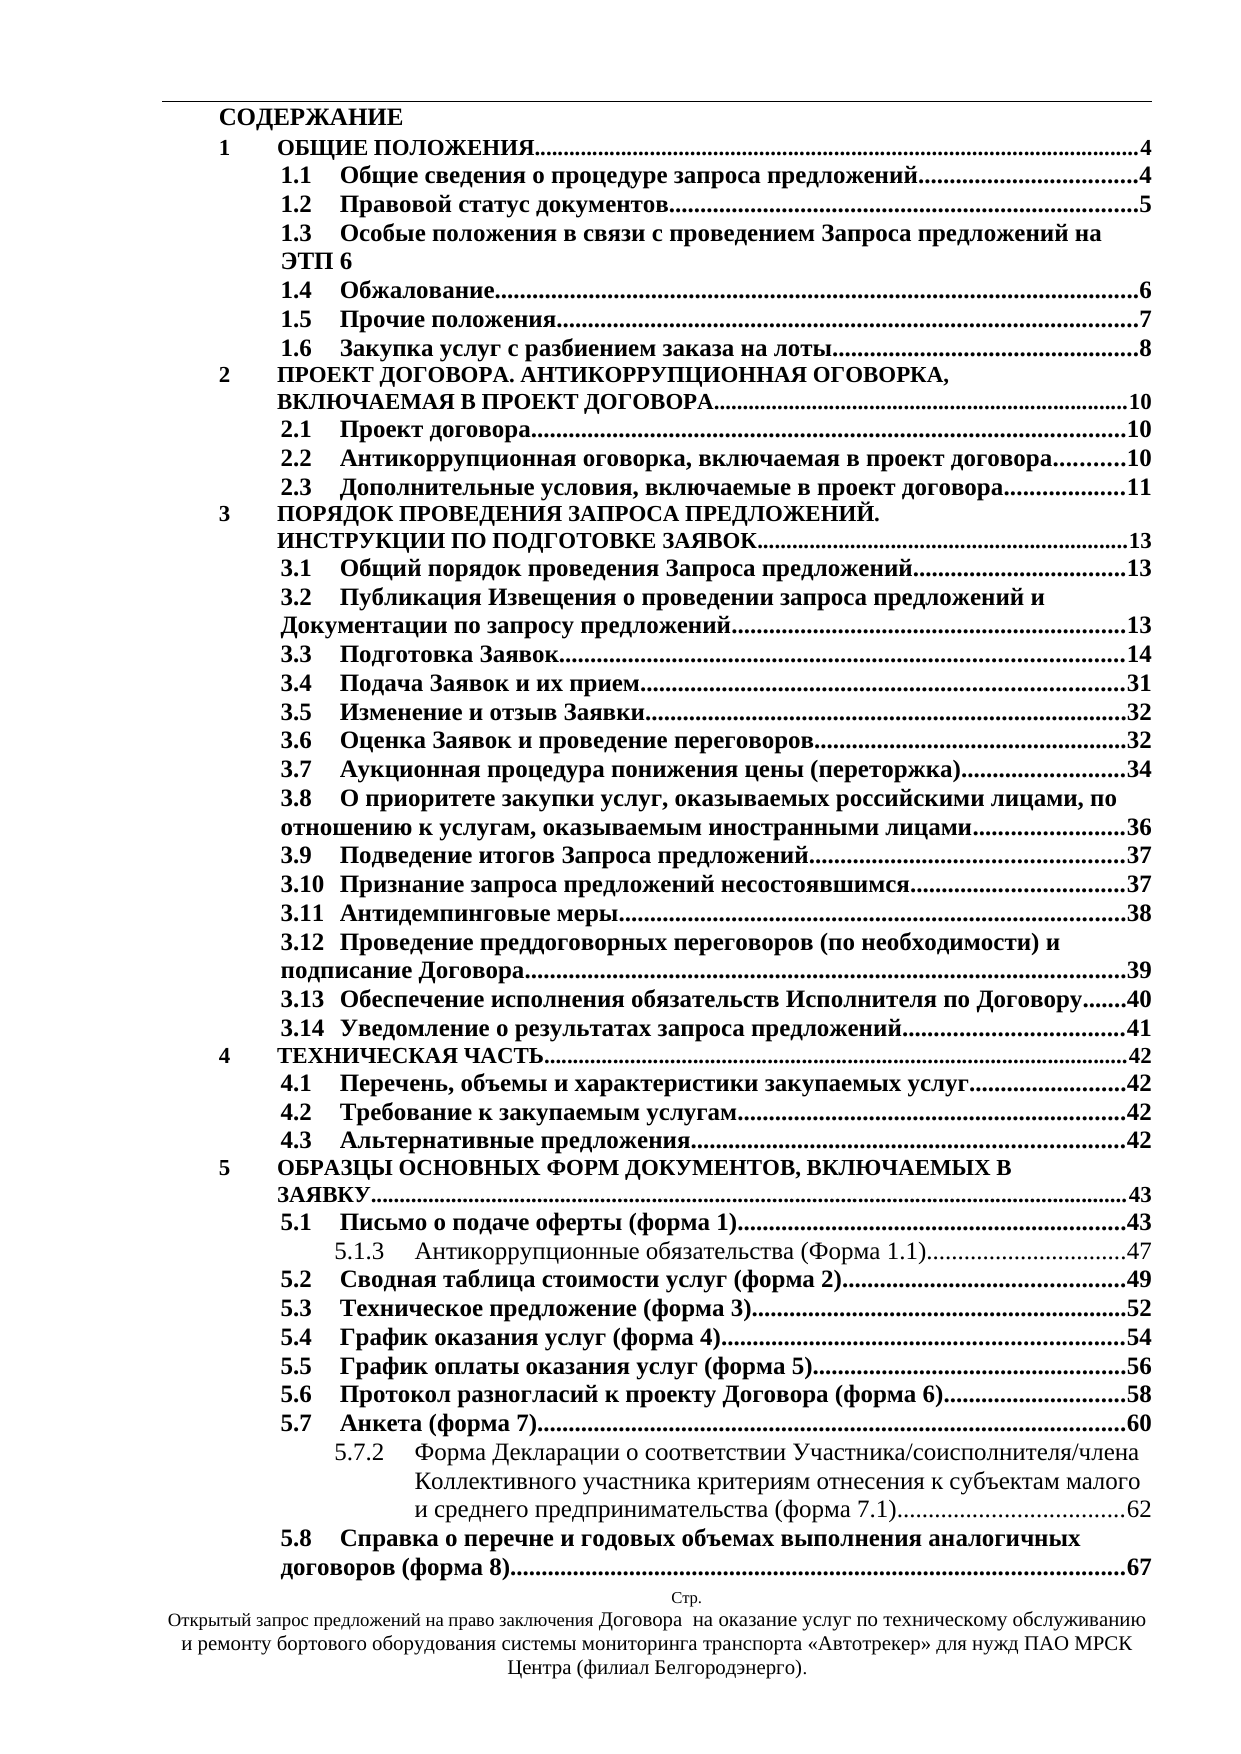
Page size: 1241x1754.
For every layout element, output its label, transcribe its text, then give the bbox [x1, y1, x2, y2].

text 5.3 Техническое предложение (форма 3) 52 [280, 1293, 1133, 1322]
text 3.1 Общий порядок проведения Запроса предложений 13 [280, 553, 1133, 582]
text 5 Образцы основных форм документов, включаемых в Заявку 43 [218, 1154, 1033, 1207]
text 3.9 Подведение итогов Запроса предложений 37 [280, 841, 1133, 869]
text 2.2 Антикоррупционная оговорка, включаемая в проект договора 10 [280, 443, 1133, 472]
text 3.4 Подача Заявок и их прием 31 [280, 668, 1133, 697]
text СОДЕРЖАНИЕ [218, 102, 938, 131]
text 2.3 Дополнительные условия, включаемые в проект договора 11 [280, 472, 1133, 500]
text 5.2 Сводная таблица стоимости услуг (форма 2) 49 [280, 1264, 1133, 1293]
text 4.3 Альтернативные предложения 42 [280, 1126, 1133, 1154]
text 1 Общие положения 4 [218, 134, 1033, 160]
text 1.3 Особые положения в связи с проведением Запроса предложений на ЭТП 6 [280, 218, 1133, 275]
text 3.6 Оценка Заявок и проведение переговоров 32 [280, 726, 1133, 754]
text 3.3 Подготовка Заявок 14 [280, 639, 1133, 668]
text 1.4 Обжалование 6 [280, 275, 1133, 304]
text 3.11 Антидемпинговые меры 38 [280, 898, 1133, 927]
text 1.2 Правовой статус документов 5 [280, 189, 1133, 218]
text 5.7.2 Форма Декларации о соответствии Участника/соисполнителя/члена Коллективного участника критериям отнесения к субъектам малого и среднего предпринимательства (форма 7.1) 62 [334, 1437, 1144, 1523]
text 1.5 Прочие положения 7 [280, 304, 1133, 333]
text 5.5 График оплаты оказания услуг (форма 5) 56 [280, 1351, 1133, 1379]
text 3.5 Изменение и отзыв Заявки 32 [280, 697, 1133, 726]
text 5.4 График оказания услуг (форма 4) 54 [280, 1322, 1133, 1351]
text 3.10 Признание запроса предложений несостоявшимся 37 [280, 869, 1133, 898]
text 3.2 Публикация Извещения о проведении запроса предложений и Документации по запросу предложений 13 [280, 582, 1133, 639]
text 4 Техническая часть 42 [218, 1042, 1033, 1068]
text 1.6 Закупка услуг с разбиением заказа на лоты 8 [280, 333, 1133, 361]
text 5.8 Справка о перечне и годовых объемах выполнения аналогичных договоров (форма 8) 67 [280, 1523, 1133, 1581]
text 3.14 Уведомление о результатах запроса предложений 41 [280, 1013, 1133, 1042]
text 1.1 Общие сведения о процедуре запроса предложений 4 [280, 160, 1133, 189]
text 2.1 Проект договора 10 [280, 414, 1133, 443]
text 3 Порядок проведения Запроса предложений. Инструкции по подготовке Заявок 13 [218, 500, 1033, 553]
text 5.1 Письмо о подаче оферты (форма 1) 43 [280, 1207, 1133, 1236]
text 5.7 Анкета (форма 7) 60 [280, 1408, 1133, 1437]
text 4.1 Перечень, объемы и характеристики закупаемых услуг 42 [280, 1068, 1133, 1097]
text 5.6 Протокол разногласий к проекту Договора (форма 6) 58 [280, 1379, 1133, 1408]
text 5.1.3 Антикоррупционные обязательства (Форма 1.1). 47 [334, 1236, 1144, 1264]
text 3.12 Проведение преддоговорных переговоров (по необходимости) и подписание Договора 39 [280, 927, 1133, 984]
text 3.8 О приоритете закупки услуг, оказываемых российскими лицами, по отношению к услугам, оказываемым иностранными лицами 36 [280, 783, 1133, 841]
text 2 Проект Договора. Антикоррупционная оговорка, включаемая в проект договора 10 [218, 361, 1033, 414]
text 3.13 Обеспечение исполнения обязательств Исполнителя по Договору 40 [280, 984, 1133, 1013]
text 3.7 Аукционная процедура понижения цены (переторжка) 34 [280, 754, 1133, 783]
text 4.2 Требование к закупаемым услугам 42 [280, 1097, 1133, 1126]
